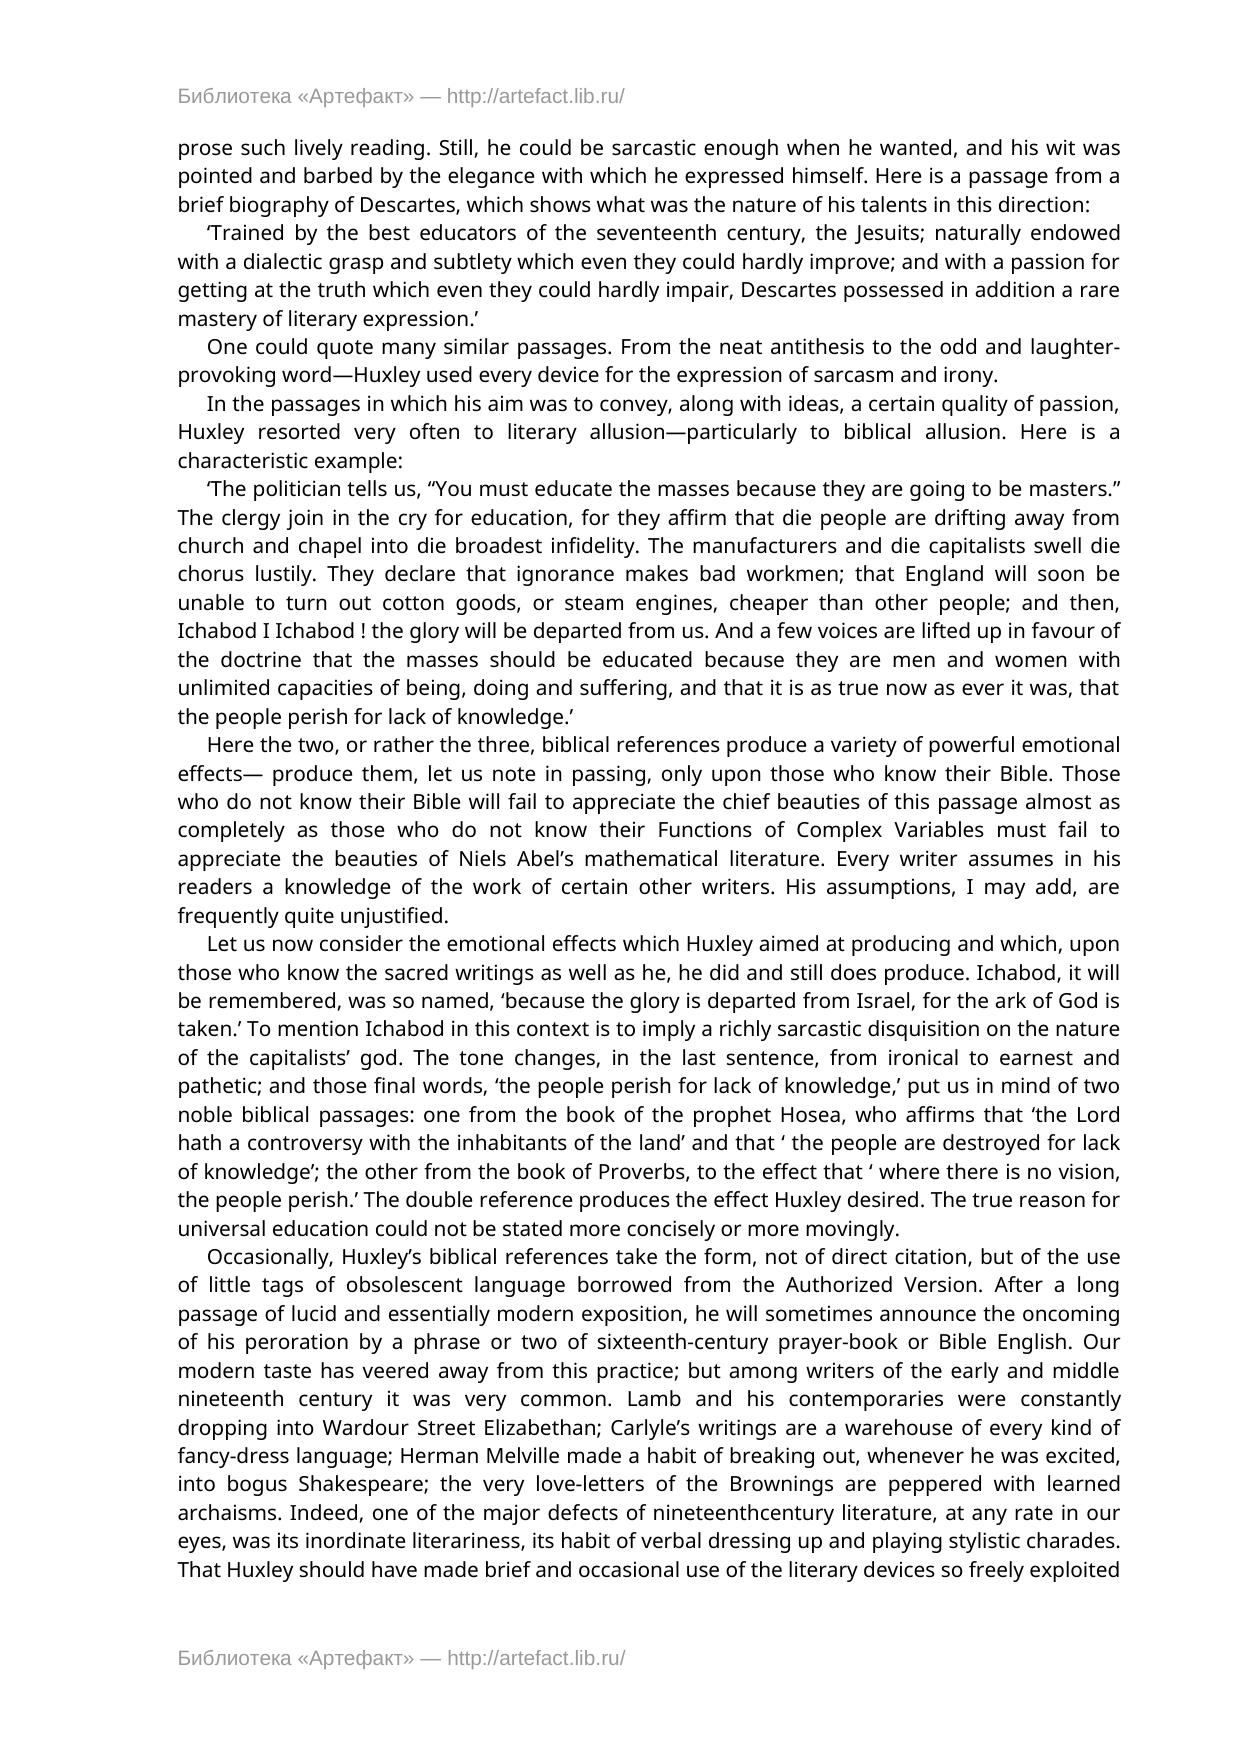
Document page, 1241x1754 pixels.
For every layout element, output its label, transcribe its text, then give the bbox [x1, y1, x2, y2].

text Let us now consider the emotional effects which Huxley aimed at producing and which, upon those who know the sacred writings as well as he, he did and still does produce. Ichabod, it will be remembered, was so named, ‘because the glory is departed from Israel, for the ark of God is taken.’ To mention Ichabod in this context is to imply a richly sarcastic disquisition on the nature of the capitalists’ god. The tone changes, in the last sentence, from ironical to earnest and pathetic; and those final words, ‘the people perish for lack of knowledge,’ put us in mind of two noble biblical passages: one from the book of the prophet Hosea, who affirms that ‘the Lord hath a controversy with the inhabitants of the land’ and that ‘ the people are destroyed for lack of knowledge’; the other from the book of Proverbs, to the effect that ‘ where there is no vision, the people perish.’ The double reference produces the effect Huxley desired. The true reason for universal education could not be stated more concisely or more movingly. [177, 929, 1122, 1242]
text ‘Trained by the best educators of the seventeenth century, the Jesuits; naturally endowed with a dialectic grasp and subtlety which even they could hardly improve; and with a passion for getting at the truth which even they could hardly impair, Descartes possessed in addition a rare mastery of literary expression.’ [177, 218, 1122, 332]
text One could quote many similar passages. From the neat antithesis to the odd and laughter-provoking word—Huxley used every device for the expression of sarcasm and irony. [177, 332, 1122, 389]
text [177, 1242, 1122, 1583]
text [177, 133, 1122, 218]
text ‘The politician tells us, “You must educate the masses because they are going to be masters.” The clergy join in the cry for education, for they affirm that die people are drifting away from church and chapel into die broadest infidelity. The manufacturers and die capitalists swell die chorus lustily. They declare that ignorance makes bad workmen; that England will soon be unable to turn out cotton goods, or steam engines, cheaper than other people; and then, Ichabod I Ichabod ! the glory will be departed from us. And a few voices are lifted up in favour of the doctrine that the masses should be educated because they are men and women with unlimited capacities of being, doing and suffering, and that it is as true now as ever it was, that the people perish for lack of knowledge.’ [177, 474, 1122, 730]
text In the passages in which his aim was to convey, along with ideas, a certain quality of passion, Huxley resorted very often to literary allusion—particularly to biblical allusion. Here is a characteristic example: [177, 389, 1122, 474]
text Here the two, or rather the three, biblical references produce a variety of powerful emotional effects— produce them, let us note in passing, only upon those who know their Bible. Those who do not know their Bible will fail to appreciate the chief beauties of this passage almost as completely as those who do not know their Functions of Complex Variables must fail to appreciate the beauties of Niels Abel’s mathematical literature. Every writer assumes in his readers a knowledge of the work of certain other writers. His assumptions, I may add, are frequently quite unjustified. [177, 730, 1122, 929]
